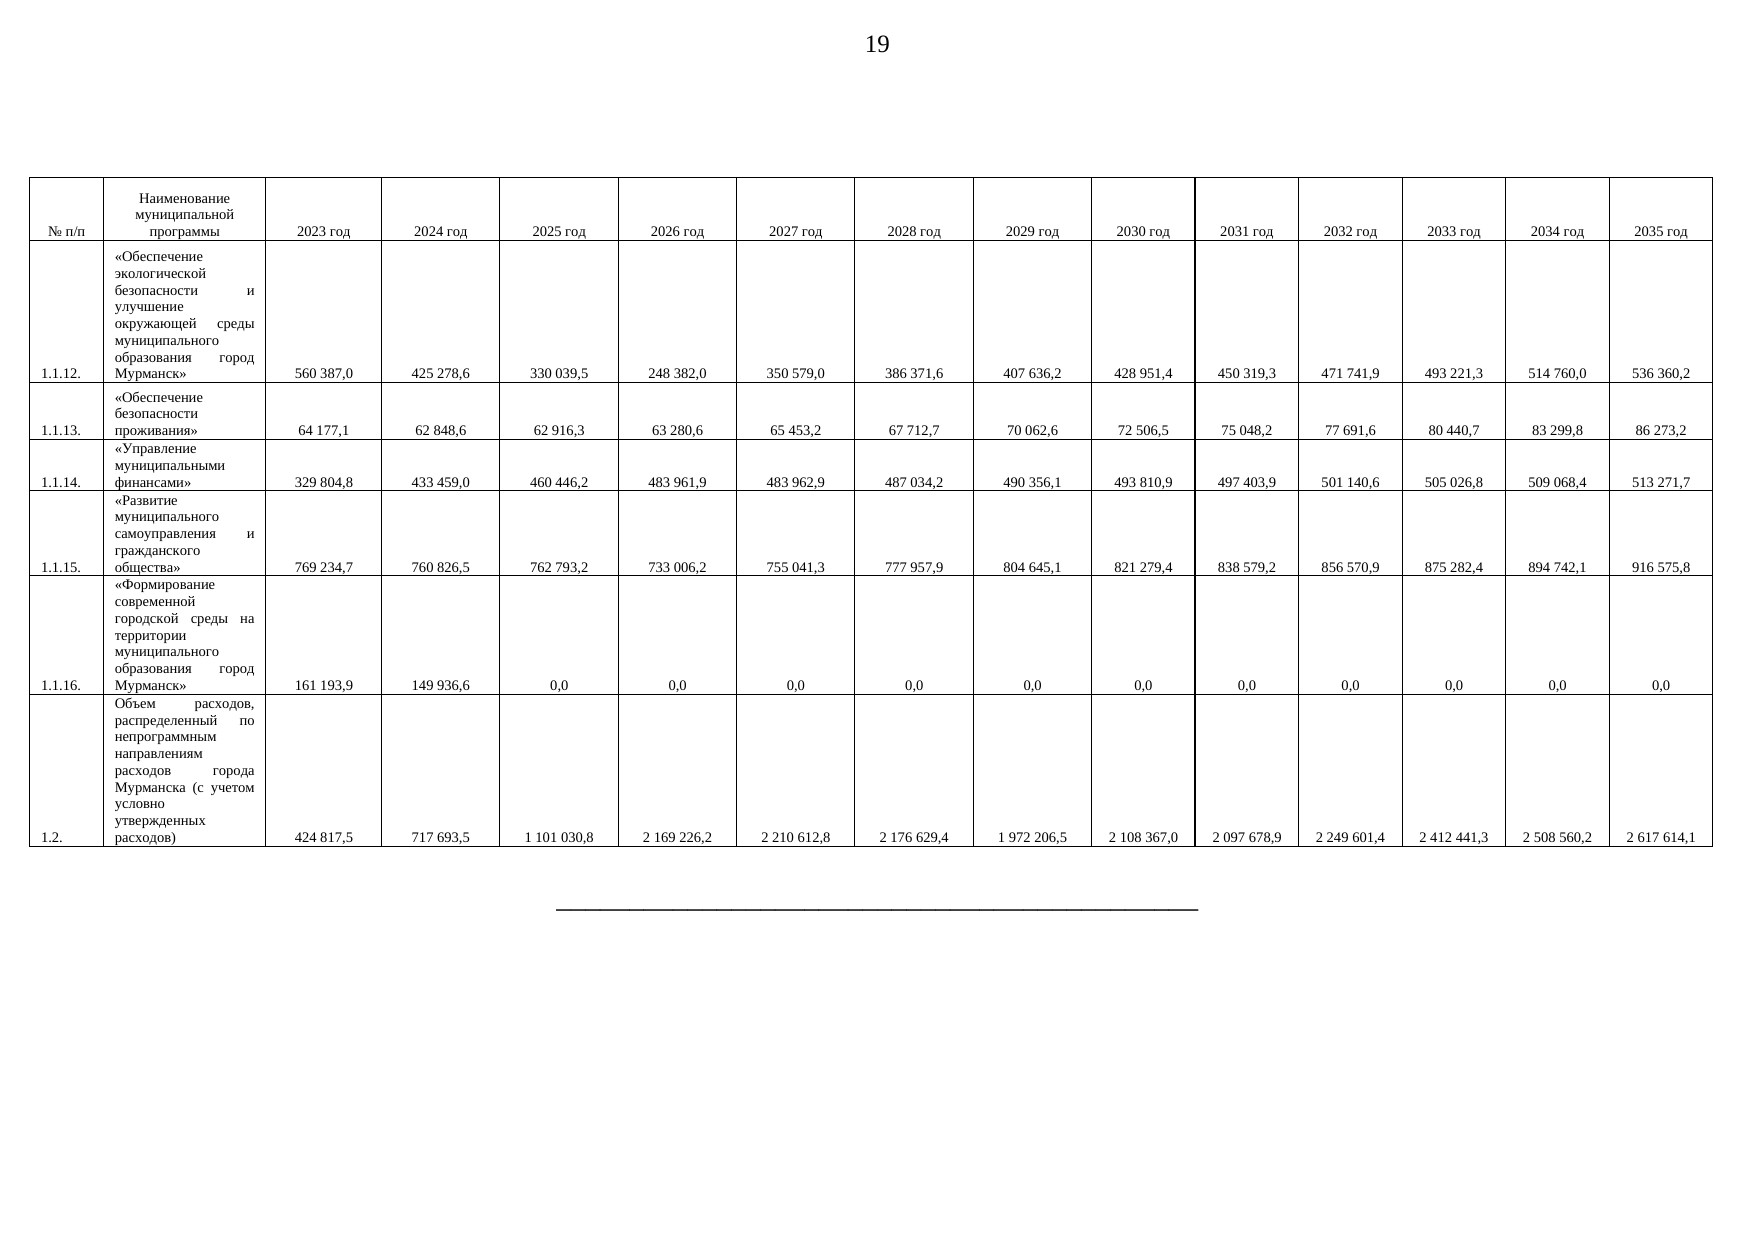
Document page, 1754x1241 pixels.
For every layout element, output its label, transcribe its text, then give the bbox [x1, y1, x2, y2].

table_cell 0,0 [1299, 576, 1402, 693]
table_cell 560 387,0 [266, 241, 381, 382]
table_cell 248 382,0 [619, 241, 736, 382]
table_cell 2 508 560,2 [1506, 695, 1609, 846]
table_cell 77 691,6 [1299, 383, 1402, 439]
table_cell 62 916,3 [500, 383, 618, 439]
table_cell 86 273,2 [1610, 383, 1712, 439]
table_cell «Обеспечение безопасности проживания» [104, 383, 265, 439]
table_cell 509 068,4 [1506, 440, 1609, 490]
table_cell 2 097 678,9 [1196, 695, 1298, 846]
table_header 2029 год [974, 178, 1091, 240]
table_cell 0,0 [1403, 576, 1505, 693]
table_cell 0,0 [1506, 576, 1609, 693]
table_cell 733 006,2 [619, 491, 736, 575]
table_cell 856 570,9 [1299, 491, 1402, 575]
table_cell «Управление муниципальными финансами» [104, 440, 265, 490]
table_cell 330 039,5 [500, 241, 618, 382]
table_cell 83 299,8 [1506, 383, 1609, 439]
table_cell 0,0 [1196, 576, 1298, 693]
table_cell 717 693,5 [382, 695, 499, 846]
table_cell 760 826,5 [382, 491, 499, 575]
table_cell 63 280,6 [619, 383, 736, 439]
table_cell 2 169 226,2 [619, 695, 736, 846]
table_cell 1.1.15. [30, 491, 103, 575]
table_cell 75 048,2 [1196, 383, 1298, 439]
table_cell 65 453,2 [737, 383, 854, 439]
table_cell 0,0 [974, 576, 1091, 693]
table_cell 804 645,1 [974, 491, 1091, 575]
table_cell 838 579,2 [1196, 491, 1298, 575]
table_header 2033 год [1403, 178, 1505, 240]
table_cell 1 101 030,8 [500, 695, 618, 846]
table_cell 501 140,6 [1299, 440, 1402, 490]
table_header 2032 год [1299, 178, 1402, 240]
table_cell 0,0 [1092, 576, 1194, 693]
table_cell 514 760,0 [1506, 241, 1609, 382]
table_cell 762 793,2 [500, 491, 618, 575]
table_cell 493 221,3 [1403, 241, 1505, 382]
table_cell 0,0 [855, 576, 973, 693]
table_cell 0,0 [737, 576, 854, 693]
table_cell 149 936,6 [382, 576, 499, 693]
table_header 2030 год [1092, 178, 1194, 240]
table_cell 424 817,5 [266, 695, 381, 846]
table_cell 1.2. [30, 695, 103, 846]
table_cell 755 041,3 [737, 491, 854, 575]
table_cell 875 282,4 [1403, 491, 1505, 575]
table_cell 64 177,1 [266, 383, 381, 439]
table_cell 497 403,9 [1196, 440, 1298, 490]
table_cell 407 636,2 [974, 241, 1091, 382]
table_cell 505 026,8 [1403, 440, 1505, 490]
table_cell 0,0 [500, 576, 618, 693]
table_header 2027 год [737, 178, 854, 240]
table_cell 483 961,9 [619, 440, 736, 490]
table_cell 161 193,9 [266, 576, 381, 693]
table_header 2035 год [1610, 178, 1712, 240]
table_cell 450 319,3 [1196, 241, 1298, 382]
table_cell 1.1.13. [30, 383, 103, 439]
table_cell 386 371,6 [855, 241, 973, 382]
table_cell «Обеспечение экологической безопасности и улучшение окружающей среды муниципального образования город Мурманск» [104, 241, 265, 382]
table_cell 471 741,9 [1299, 241, 1402, 382]
table_cell 490 356,1 [974, 440, 1091, 490]
table_cell 433 459,0 [382, 440, 499, 490]
table_cell 72 506,5 [1092, 383, 1194, 439]
table_header 2031 год [1196, 178, 1298, 240]
table_cell 2 210 612,8 [737, 695, 854, 846]
table_cell 493 810,9 [1092, 440, 1194, 490]
table_cell Объем расходов, распределенный по непрограммным направлениям расходов города Мурманска (с учетом условно утвержденных расходов) [104, 695, 265, 846]
table_cell 425 278,6 [382, 241, 499, 382]
table_cell 2 249 601,4 [1299, 695, 1402, 846]
table_header № п/п [30, 178, 103, 240]
table_header 2024 год [382, 178, 499, 240]
table_cell «Развитие муниципального самоуправления и гражданского общества» [104, 491, 265, 575]
table_cell 350 579,0 [737, 241, 854, 382]
table_cell 513 271,7 [1610, 440, 1712, 490]
table_cell 487 034,2 [855, 440, 973, 490]
table_cell 894 742,1 [1506, 491, 1609, 575]
table_header 2026 год [619, 178, 736, 240]
table_header 2025 год [500, 178, 618, 240]
table_cell 1 972 206,5 [974, 695, 1091, 846]
table_cell 0,0 [619, 576, 736, 693]
table_cell 70 062,6 [974, 383, 1091, 439]
table_header 2028 год [855, 178, 973, 240]
table_cell 777 957,9 [855, 491, 973, 575]
table_cell 460 446,2 [500, 440, 618, 490]
table_cell 821 279,4 [1092, 491, 1194, 575]
table_cell 80 440,7 [1403, 383, 1505, 439]
table_cell 1.1.14. [30, 440, 103, 490]
table_cell 1.1.16. [30, 576, 103, 693]
table_cell 1.1.12. [30, 241, 103, 382]
table_cell 2 617 614,1 [1610, 695, 1712, 846]
table_cell 0,0 [1610, 576, 1712, 693]
table_cell «Формирование современной городской среды на территории муниципального образования город Мурманск» [104, 576, 265, 693]
table_header 2023 год [266, 178, 381, 240]
table_cell 2 412 441,3 [1403, 695, 1505, 846]
table_cell 916 575,8 [1610, 491, 1712, 575]
text ____________________________________________ [118, 880, 1636, 914]
table_cell 483 962,9 [737, 440, 854, 490]
table_header 2034 год [1506, 178, 1609, 240]
table_header Наименование муниципальной программы [104, 178, 265, 240]
table_cell 2 108 367,0 [1092, 695, 1194, 846]
table_cell 329 804,8 [266, 440, 381, 490]
table_cell 67 712,7 [855, 383, 973, 439]
table_cell 536 360,2 [1610, 241, 1712, 382]
table_cell 428 951,4 [1092, 241, 1194, 382]
table_cell 62 848,6 [382, 383, 499, 439]
table_cell 2 176 629,4 [855, 695, 973, 846]
table_cell 769 234,7 [266, 491, 381, 575]
